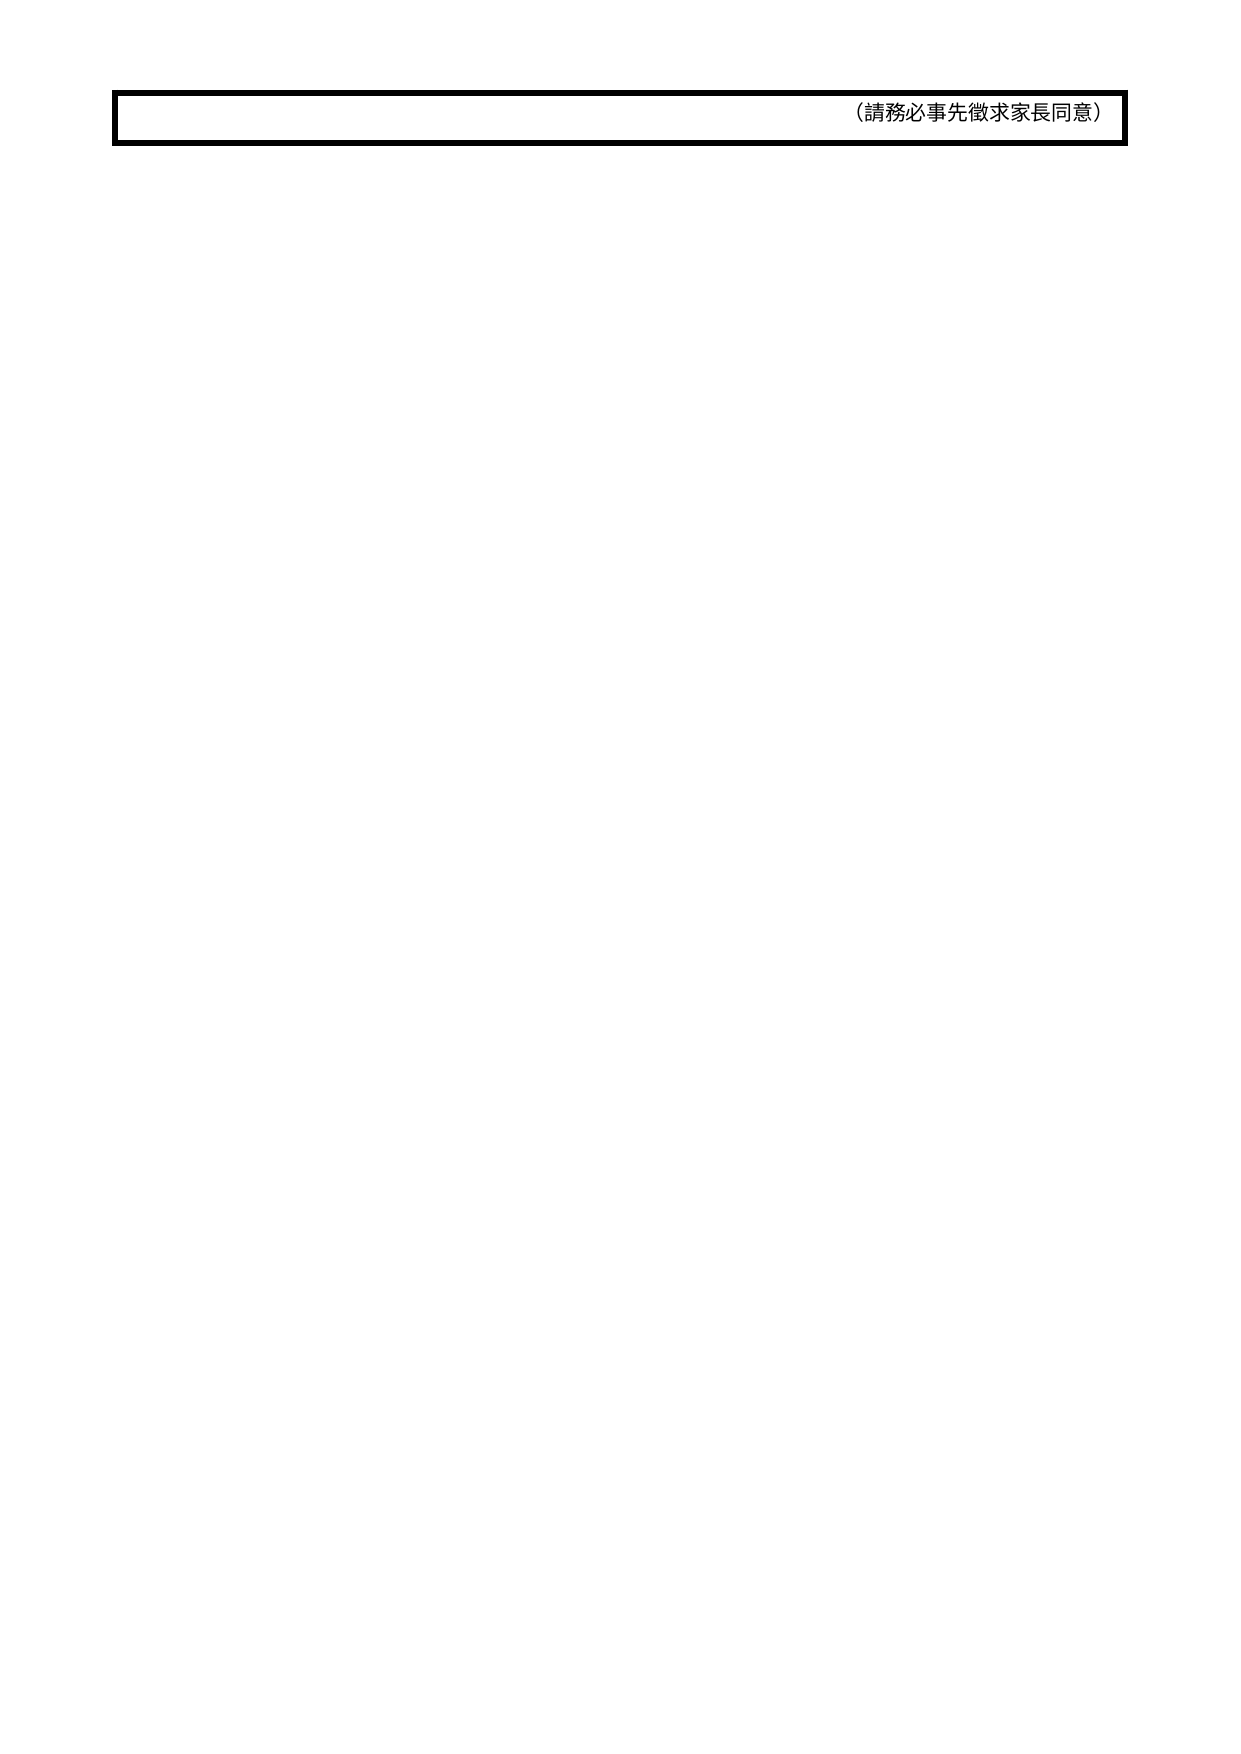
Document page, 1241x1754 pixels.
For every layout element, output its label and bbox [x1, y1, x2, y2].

table_cell [118, 96, 1122, 140]
